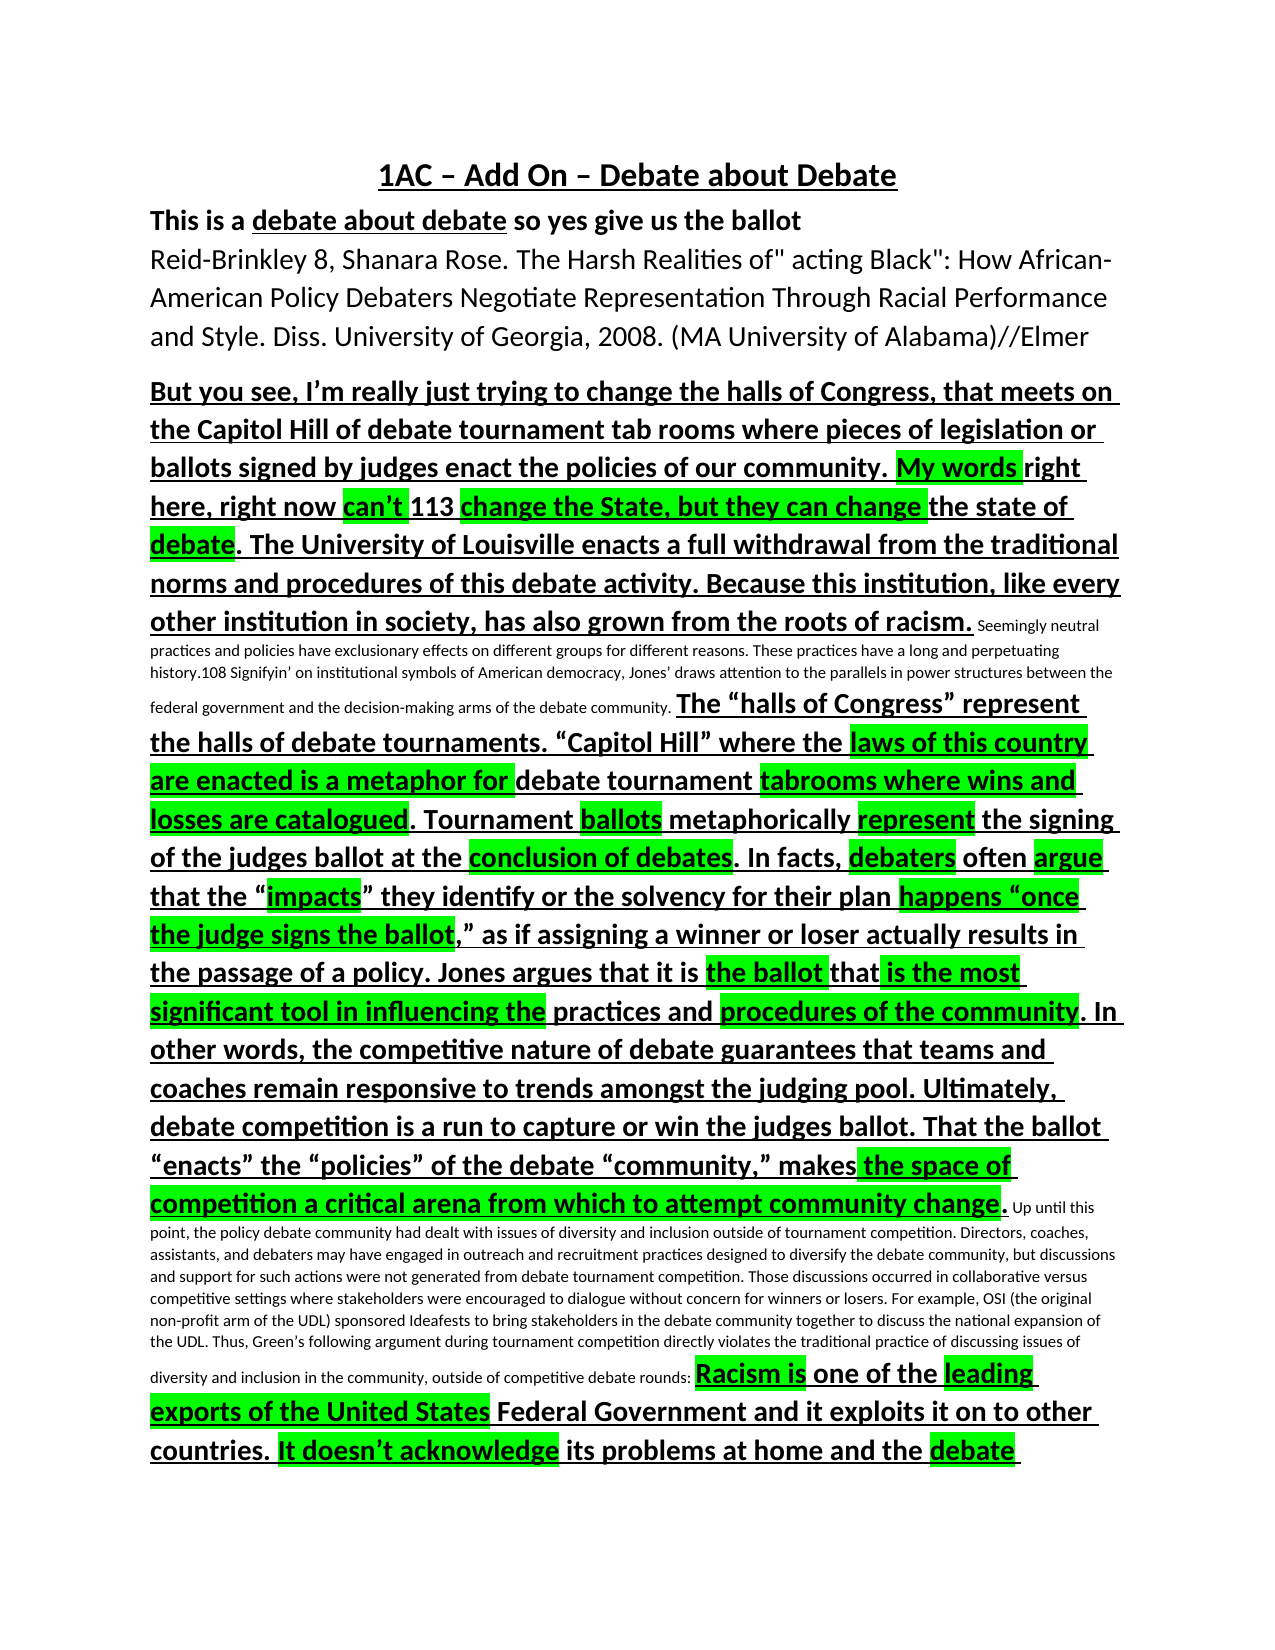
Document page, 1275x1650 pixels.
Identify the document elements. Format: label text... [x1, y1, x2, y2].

subtitle 1AC – Add On – Debate about Debate [150, 154, 1125, 195]
text Reid-Brinkley 8, Shanara Rose. The Harsh Realities of" acting Black": How African-American Policy Debaters Negotiate Representation Through Racial Performance and Style. Diss. University of Georgia, 2008. (MA University of Alabama)//Elmer [150, 241, 1125, 353]
subtitle This is a debate about debate so yes give us the ballot [150, 202, 1125, 238]
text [150, 373, 1125, 1467]
